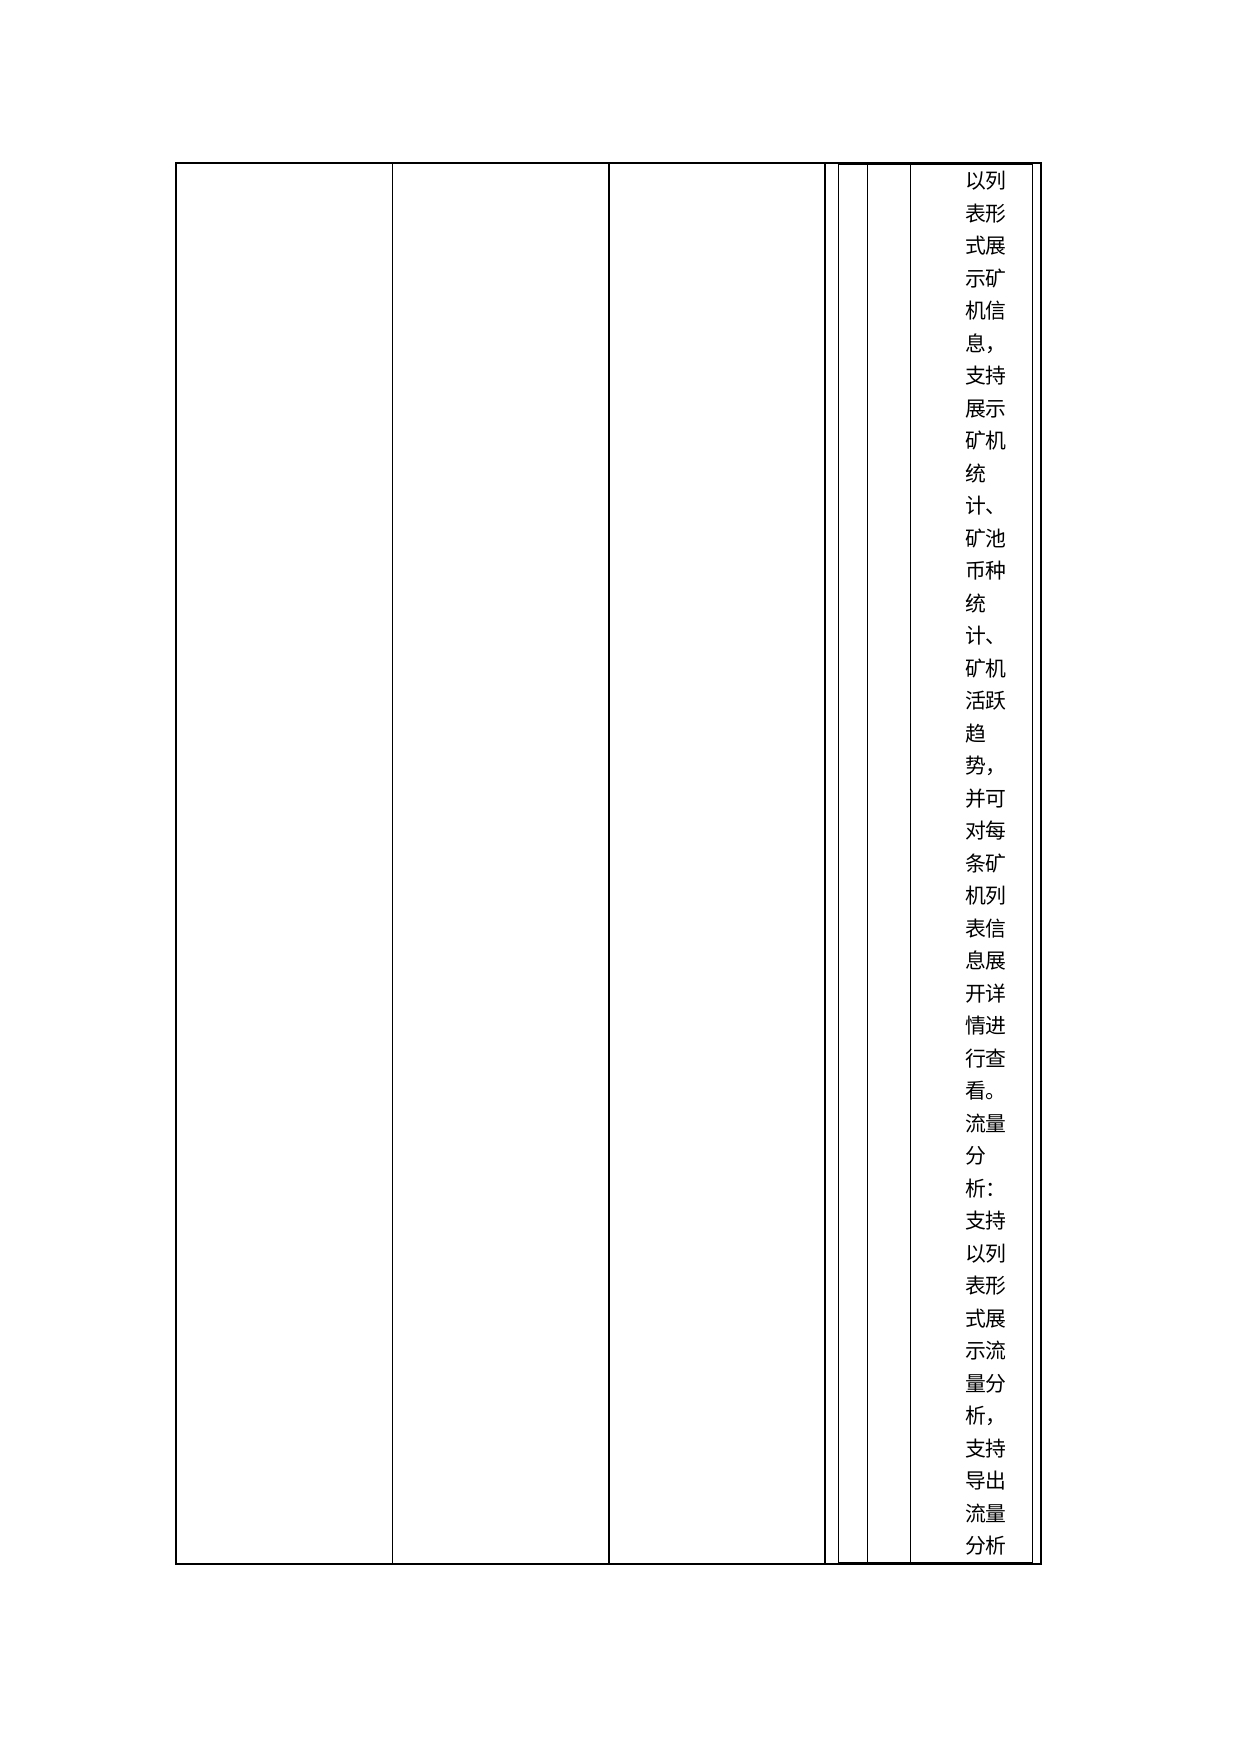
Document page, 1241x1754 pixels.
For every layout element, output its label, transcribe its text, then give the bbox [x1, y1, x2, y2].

table_cell [610, 164, 824, 1563]
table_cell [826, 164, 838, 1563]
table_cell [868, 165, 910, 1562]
table_cell [177, 164, 392, 1563]
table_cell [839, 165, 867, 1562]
table_cell 1 [393, 164, 608, 1563]
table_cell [911, 165, 1032, 1562]
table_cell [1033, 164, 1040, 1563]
